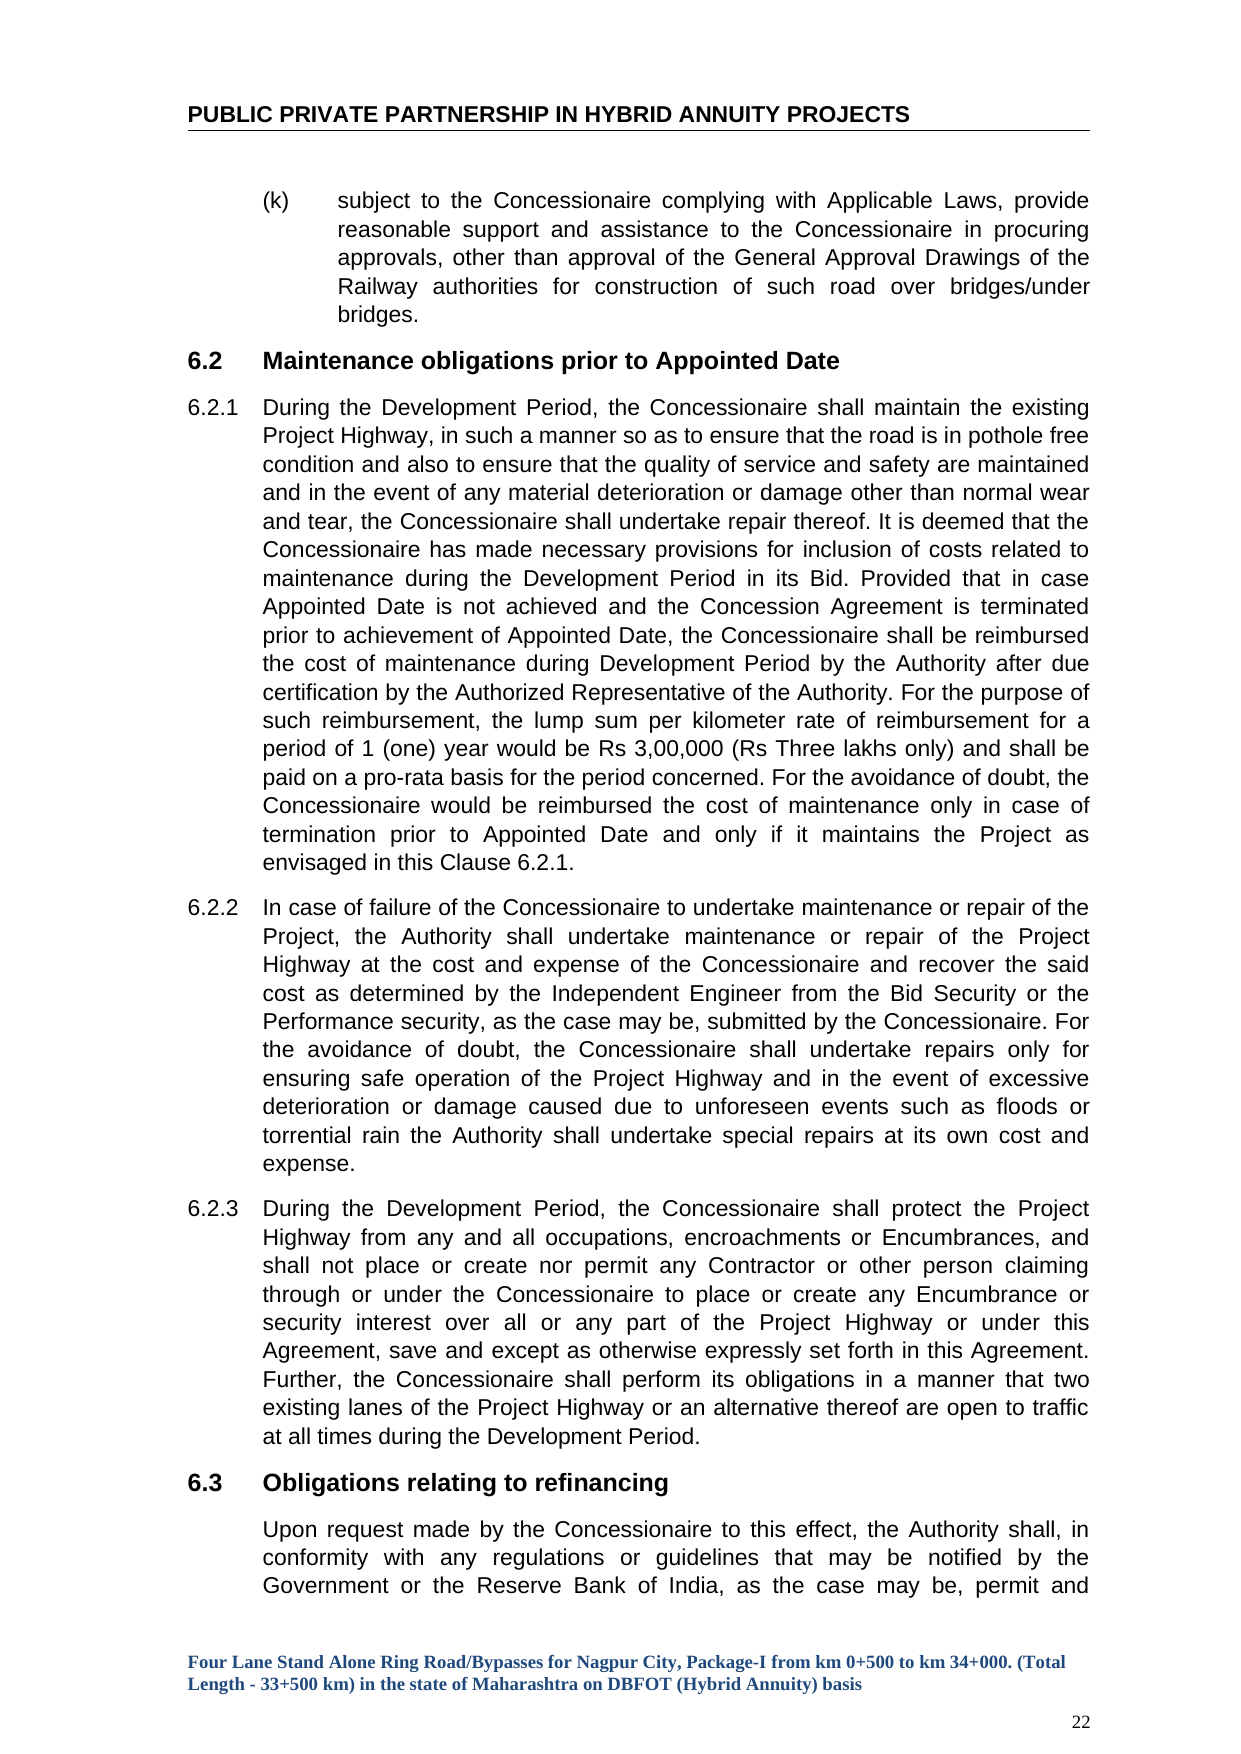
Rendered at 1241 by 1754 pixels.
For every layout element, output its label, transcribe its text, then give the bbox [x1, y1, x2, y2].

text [262, 1516, 1090, 1599]
text 6.3 Obligations relating to refinancing [187, 1468, 1090, 1497]
text 6.2.1 During the Development Period, the Concessionaire shall maintain the existing Project Highway, in such a manner so as to ensure that the road is in pothole free condition and also to ensure that the quality of service and safety are maintained and in the event of any material deterioration or damage other than normal wear and tear, the Concessionaire shall undertake repair thereof. It is deemed that the Concessionaire has made necessary provisions for inclusion of costs related to maintenance during the Development Period in its Bid. Provided that in case Appointed Date is not achieved and the Concession Agreement is terminated prior to achievement of Appointed Date, the Concessionaire shall be reimbursed the cost of maintenance during Development Period by the Authority after due certification by the Authorized Representative of the Authority. For the purpose of such reimbursement, the lump sum per kilometer rate of reimbursement for a period of 1 (one) year would be Rs 3,00,000 (Rs Three lakhs only) and shall be paid on a pro-rata basis for the period concerned. For the avoidance of doubt, the Concessionaire would be reimbursed the cost of maintenance only in case of termination prior to Appointed Date and only if it maintains the Project as envisaged in this Clause 6.2.1. [187, 394, 1090, 875]
text (k) subject to the Concessionaire complying with Applicable Laws, provide reasonable support and assistance to the Concessionaire in procuring approvals, other than approval of the General Approval Drawings of the Railway authorities for construction of such road over bridges/under bridges. [262, 187, 1090, 328]
text 6.2 Maintenance obligations prior to Appointed Date [187, 346, 1090, 375]
text 6.2.2 In case of failure of the Concessionaire to undertake maintenance or repair of the Project, the Authority shall undertake maintenance or repair of the Project Highway at the cost and expense of the Concessionaire and recover the said cost as determined by the Independent Engineer from the Bid Security or the Performance security, as the case may be, submitted by the Concessionaire. For the avoidance of doubt, the Concessionaire shall undertake repairs only for ensuring safe operation of the Project Highway and in the event of excessive deterioration or damage caused due to unforeseen events such as floods or torrential rain the Authority shall undertake special repairs at its own cost and expense. [187, 894, 1090, 1176]
text 6.2.3 During the Development Period, the Concessionaire shall protect the Project Highway from any and all occupations, encroachments or Encumbrances, and shall not place or create nor permit any Contractor or other person claiming through or under the Concessionaire to place or create any Encumbrance or security interest over all or any part of the Project Highway or under this Agreement, save and except as otherwise expressly set forth in this Agreement. Further, the Concessionaire shall perform its obligations in a manner that two existing lanes of the Project Highway or an alternative thereof are open to traffic at all times during the Development Period. [187, 1195, 1090, 1449]
